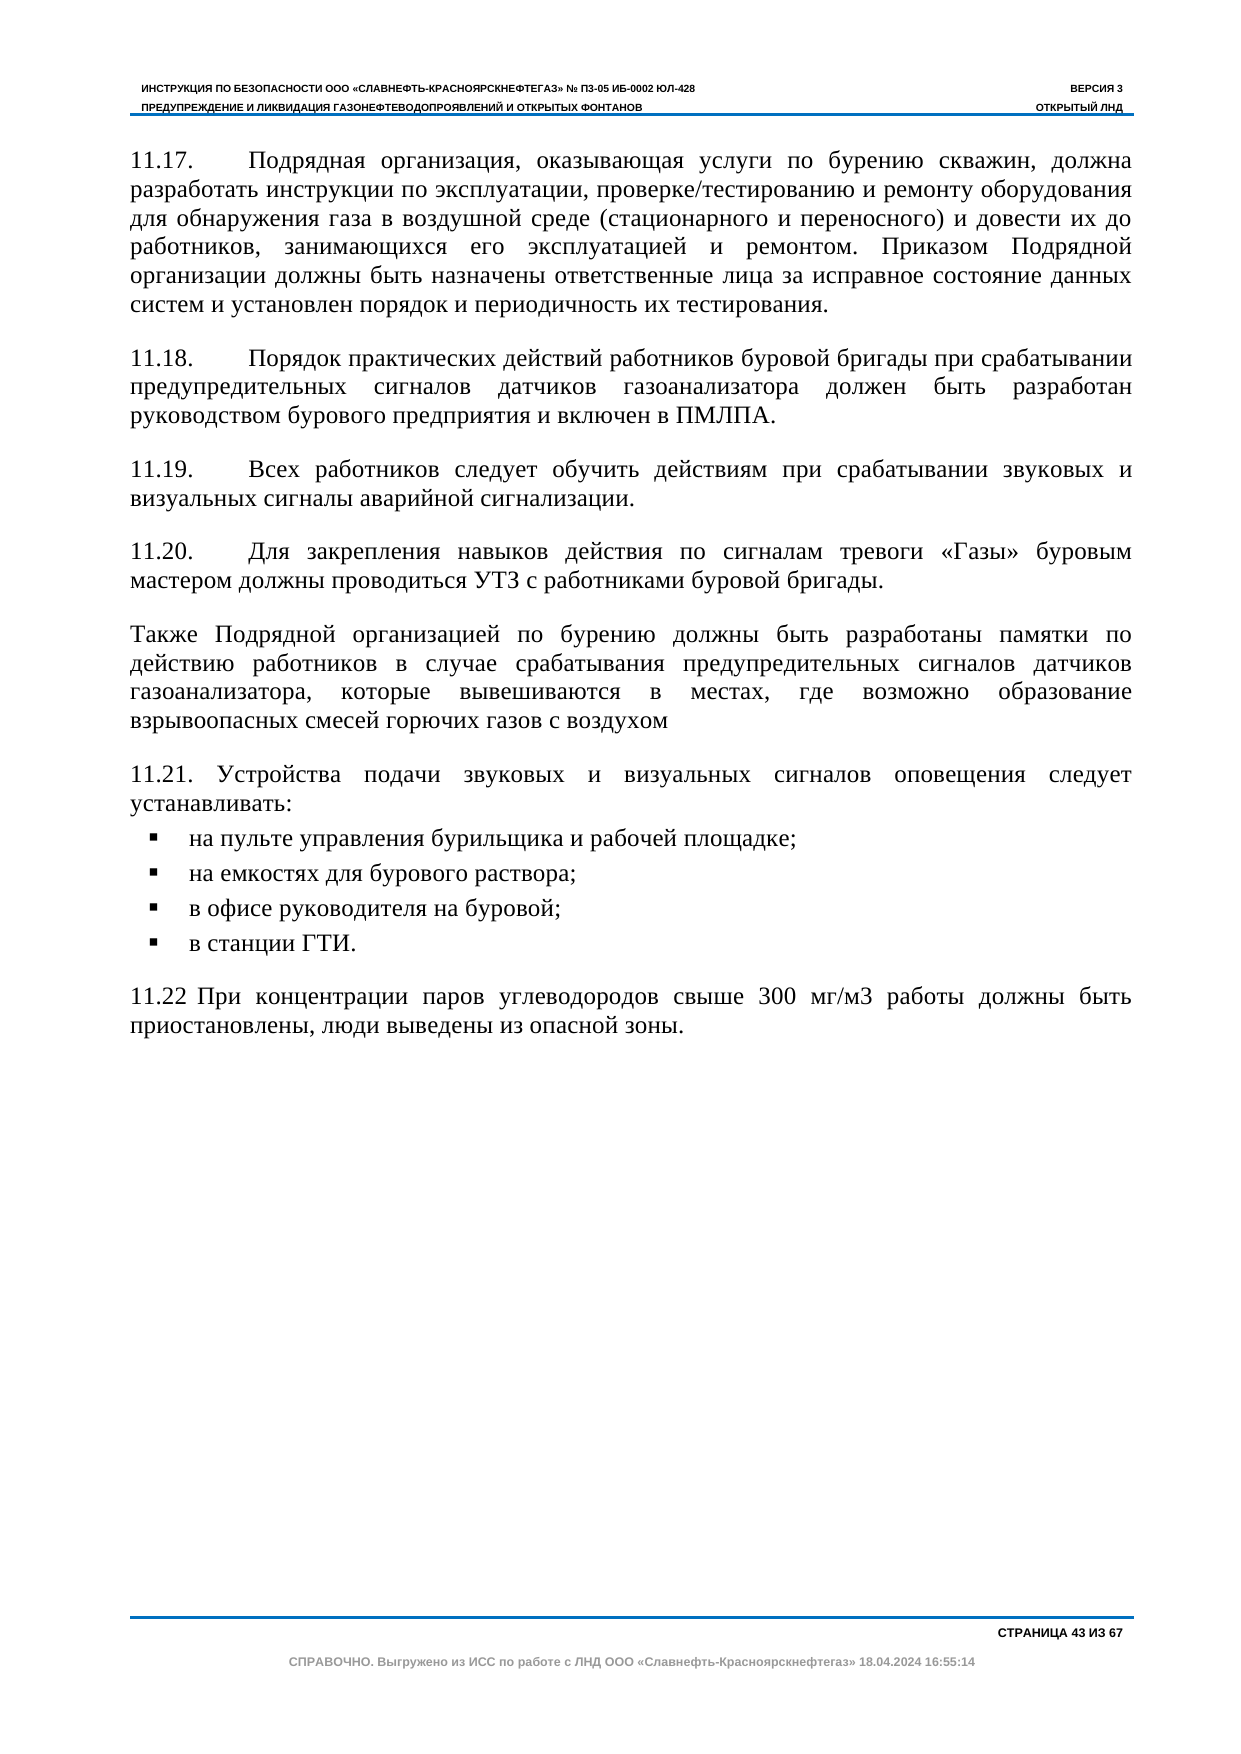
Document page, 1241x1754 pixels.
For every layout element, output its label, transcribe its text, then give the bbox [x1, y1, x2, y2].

list При концентрации паров углеводородов свыше 300 мг/м3 работы должны быть приостановлены, люди выведены из опасной зоны. [130, 981, 1134, 1039]
list на пульте управления бурильщика и рабочей площадке; [148, 823, 1134, 851]
list в станции ГТИ. [148, 928, 1134, 956]
list Для закрепления навыков действия по сигналам тревоги «Газы» буровым мастером должны проводиться УТЗ с работниками буровой бригады. [130, 536, 1134, 594]
text Также Подрядной организацией по бурению должны быть разработаны памятки по действию работников в случае срабатывания предупредительных сигналов датчиков газоанализатора, которые вывешиваются в местах, где возможно образование взрывоопасных смесей горючих газов с воздухом [130, 619, 1134, 734]
list Подрядная организация, оказывающая услуги по бурению скважин, должна разработать инструкции по эксплуатации, проверке/тестированию и ремонту оборудования для обнаружения газа в воздушной среде (стационарного и переносного) и довести их до работников, занимающихся его эксплуатацией и ремонтом. Приказом Подрядной организации должны быть назначены ответственные лица за исправное состояние данных систем и установлен порядок и периодичность их тестирования. [130, 145, 1134, 318]
list в офисе руководителя на буровой; [148, 893, 1134, 921]
text 11.21. Устройства подачи звуковых и визуальных сигналов оповещения следует устанавливать: [130, 759, 1134, 816]
list Порядок практических действий работников буровой бригады при срабатывании предупредительных сигналов датчиков газоанализатора должен быть разработан руководством бурового предприятия и включен в ПМЛПА. [130, 343, 1134, 429]
list Всех работников следует обучить действиям при срабатывании звуковых и визуальных сигналы аварийной сигнализации. [130, 454, 1134, 511]
list на емкостях для бурового раствора; [148, 858, 1134, 886]
